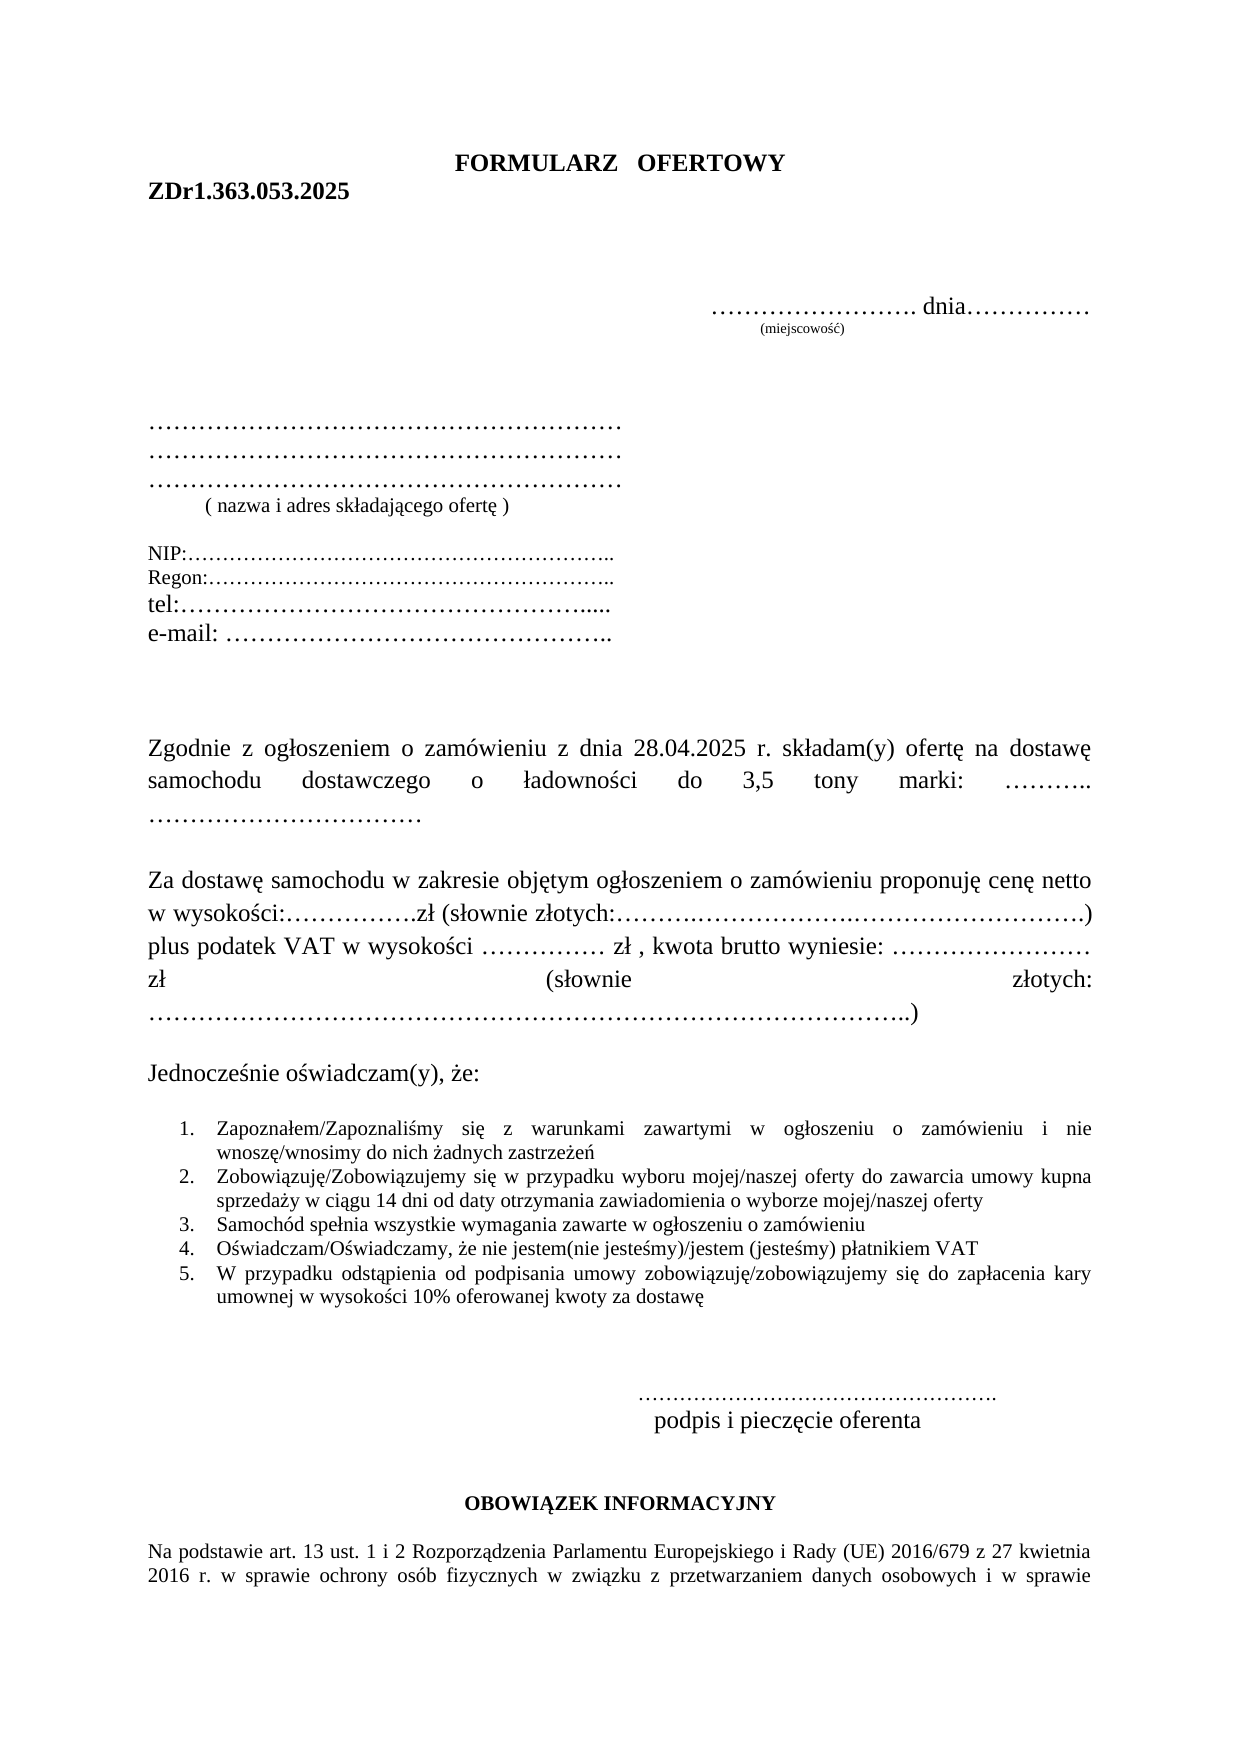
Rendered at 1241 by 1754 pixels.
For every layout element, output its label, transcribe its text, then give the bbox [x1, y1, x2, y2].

list Zapoznałem/Zapoznaliśmy się z warunkami zawartymi w ogłoszeniu o zamówieniu i nie wnoszę/wnosimy do nich żadnych zastrzeżeń [179, 1116, 1093, 1164]
text ………………………………………………… [148, 435, 1093, 464]
text (miejscowość) [148, 320, 1093, 349]
text podpis i pieczęcie oferenta [148, 1405, 1093, 1433]
text Za dostawę samochodu w zakresie objętym ogłoszeniem o zamówieniu proponuję cenę netto w wysokości:…………….zł (słownie złotych:……….……………….……………………….) plus podatek VAT w wysokości …………… zł , kwota brutto wyniesie: ……………………zł (słownie złotych:………………………………………………………………………………..) [148, 865, 1093, 1026]
text Jednocześnie oświadczam(y), że: [148, 1058, 1093, 1087]
list Samochód spełnia wszystkie wymagania zawarte w ogłoszeniu o zamówieniu [179, 1212, 1093, 1236]
list Zobowiązuję/Zobowiązujemy się w przypadku wyboru mojej/naszej oferty do zawarcia umowy kupna sprzedaży w ciągu 14 dni od daty otrzymania zawiadomienia o wyborze mojej/naszej oferty [179, 1164, 1093, 1212]
text FORMULARZ OFERTOWY [148, 148, 1093, 176]
text tel:…………………………………………..... [148, 589, 1093, 618]
text ………………………………………………… [148, 464, 1093, 493]
text OBOWIĄZEK INFORMACYJNY [148, 1491, 1093, 1515]
text e-mail: ……………………………………….. [148, 618, 1093, 646]
text NIP:…………………………………………………….. [148, 541, 1093, 565]
text ………………………………………………… [148, 406, 1093, 435]
text ( nazwa i adres składającego ofertę ) [148, 493, 1093, 517]
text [148, 1539, 1093, 1587]
list W przypadku odstąpienia od podpisania umowy zobowiązuję/zobowiązujemy się do zapłacenia kary umownej w wysokości 10% oferowanej kwoty za dostawę [179, 1260, 1093, 1308]
text Zgodnie z ogłoszeniem o zamówieniu z dnia 28.04.2025 r. składam(y) ofertę na dostawę samochodu dostawczego o ładowności do 3,5 tony marki: ………..…………………………… [148, 733, 1093, 827]
text ……………………………………………. [148, 1381, 1093, 1405]
text ZDr1.363.053.2025 [148, 176, 1093, 205]
list Oświadczam/Oświadczamy, że nie jestem(nie jesteśmy)/jestem (jesteśmy) płatnikiem VAT [179, 1236, 1093, 1260]
text Regon:………………………………………………….. [148, 565, 1093, 589]
text ……………………. dnia…………… [148, 291, 1093, 320]
